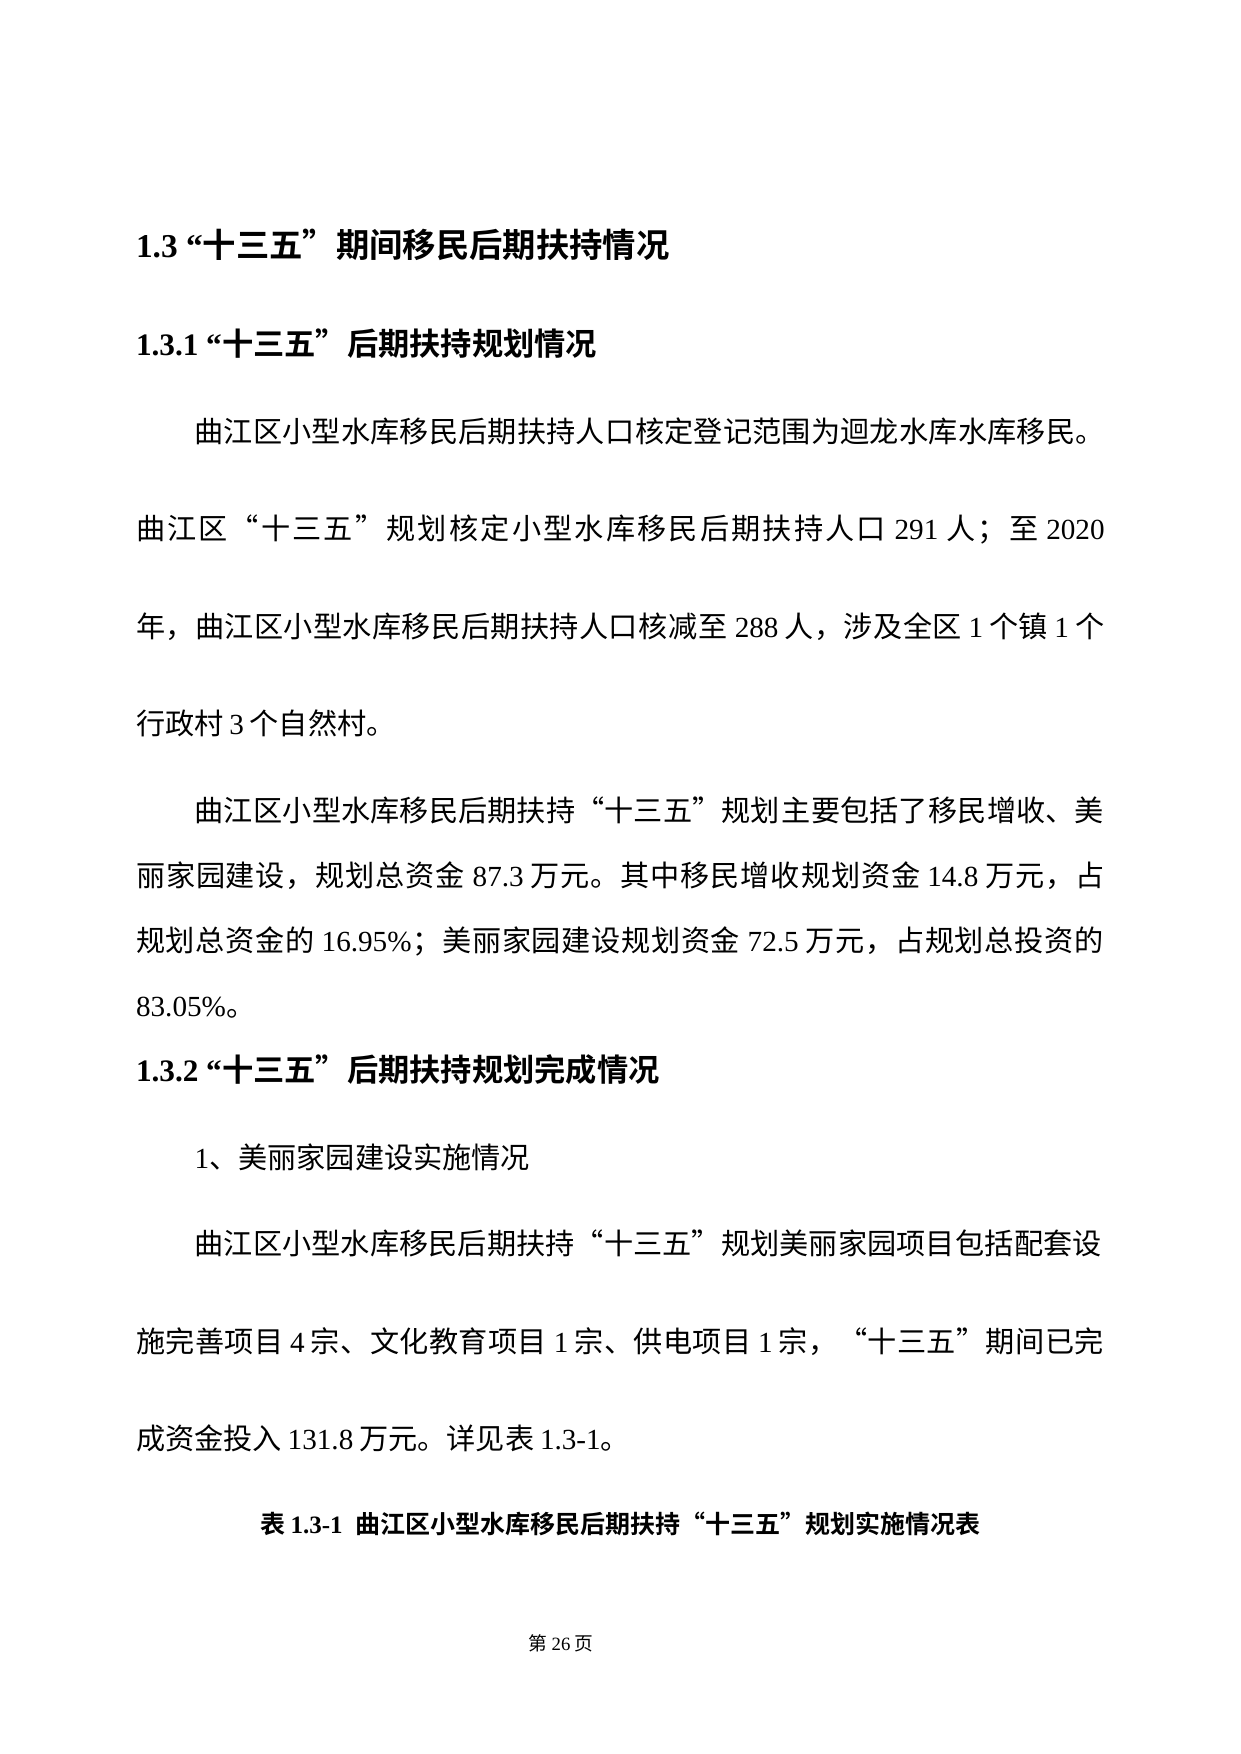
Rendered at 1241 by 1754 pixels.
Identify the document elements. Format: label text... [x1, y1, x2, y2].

subtitle 1.3.1 “十三五”后期扶持规划情况 [136, 309, 1104, 374]
subtitle 1.3 “十三五”期间移民后期扶持情况 [136, 211, 1104, 276]
text 曲江区小型水库移民后期扶持“十三五”规划主要包括了移民增收、美丽家园建设，规划总资金87.3万元。其中移民增收规划资金14.8万元，占规划总资金的16.95%；美丽家园建设规划资金72.5万元，占规划总投资的83.05%。 [136, 776, 1104, 1036]
subtitle 1.3.2 “十三五”后期扶持规划完成情况 [136, 1036, 1104, 1101]
text 表1.3-1 曲江区小型水库移民后期扶持“十三五”规划实施情况表 [136, 1491, 1104, 1556]
text 曲江区小型水库移民后期扶持人口核定登记范围为迴龙水库水库移民。曲江区“十三五”规划核定小型水库移民后期扶持人口291人；至2020年，曲江区小型水库移民后期扶持人口核减至288人，涉及全区1个镇1个行政村3个自然村。 [136, 397, 1104, 754]
text 曲江区小型水库移民后期扶持“十三五”规划美丽家园项目包括配套设施完善项目4宗、文化教育项目1宗、供电项目1宗，“十三五”期间已完成资金投入131.8万元。详见表1.3-1。 [136, 1209, 1104, 1469]
text 1、美丽家园建设实施情况 [136, 1123, 1104, 1188]
